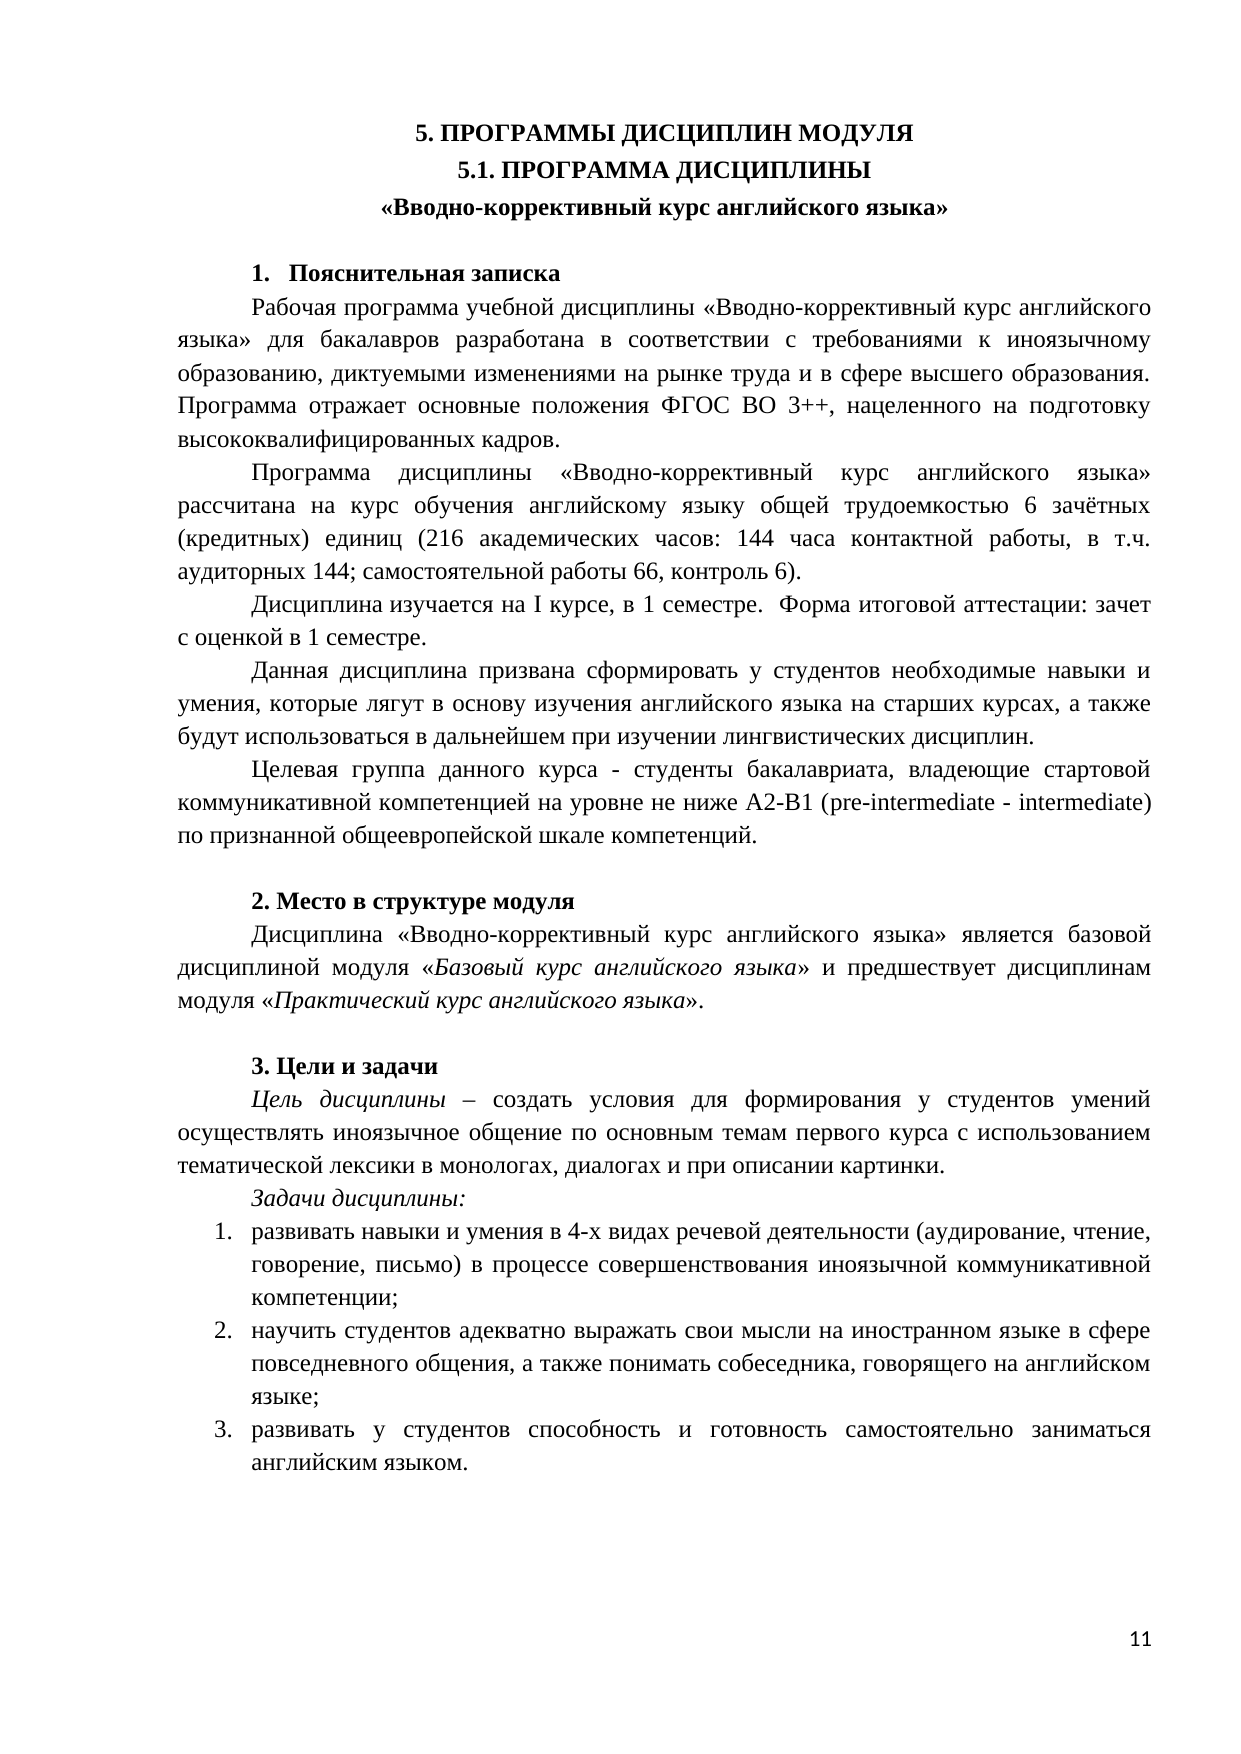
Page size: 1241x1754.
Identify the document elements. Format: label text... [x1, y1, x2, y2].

text Данная дисциплина призвана сформировать у студентов необходимые навыки и умения, которые лягут в основу изучения английского языка на старших курсах, а также будут использоваться в дальнейшем при изучении лингвистических дисциплин. [177, 717, 1152, 749]
text 2. Место в структуре модуля [177, 886, 1152, 915]
subtitle 5.1. ПРОГРАММА ДИСЦИПЛИНЫ [177, 155, 1152, 184]
text Целевая группа данного курса - студенты бакалавриата, владеющие стартовой коммуникативной компетенцией на уровне не ниже А2-В1 (pre-intermediate - intermediate) по признанной общеевропейской шкале компетенций. [177, 754, 1152, 787]
text Дисциплина изучается на I курсе, в 1 семестре. Форма итоговой аттестации: зачет с оценкой в 1 семестре. [177, 589, 1152, 651]
text Рабочая программа учебной дисциплины «Вводно-коррективный курс английского языка» для бакалавров разработана в соответствии с требованиями к иноязычному образованию, диктуемыми изменениями на рынке труда и в сфере высшего образования. Программа отражает основные положения ФГОС ВО 3++, нацеленного на подготовку высококвалифицированных кадров. [177, 292, 1152, 358]
text Задачи дисциплины: [177, 1183, 1152, 1212]
text Цель дисциплины – создать условия для формирования у студентов умений осуществлять иноязычное общение по основным темам первого курса с использованием тематической лексики в монологах, диалогах и при описании картинки. [177, 1084, 1152, 1179]
text 3. Цели и задачи [177, 1051, 1152, 1080]
subtitle 5. ПРОГРАММЫ ДИСЦИПЛИН МОДУЛЯ [177, 118, 1152, 147]
list развивать навыки и умения в 4-х видах речевой деятельности (аудирование, чтение, говорение, письмо) в процессе совершенствования иноязычной коммуникативной компетенции; [214, 1216, 1152, 1311]
list развивать у студентов способность и готовность самостоятельно заниматься английским языком. [214, 1414, 1152, 1476]
text Целевая группа данного курса - студенты бакалавриата, владеющие стартовой коммуникативной компетенцией на уровне не ниже А2-В1 (pre-intermediate - intermediate) по признанной общеевропейской шкале компетенций. [177, 816, 1152, 849]
subtitle «Вводно-коррективный курс английского языка» [177, 192, 1152, 221]
text Рабочая программа учебной дисциплины «Вводно-коррективный курс английского языка» для бакалавров разработана в соответствии с требованиями к иноязычному образованию, диктуемыми изменениями на рынке труда и в сфере высшего образования. Программа отражает основные положения ФГОС ВО 3++, нацеленного на подготовку высококвалифицированных кадров. [177, 419, 1152, 452]
text Данная дисциплина призвана сформировать у студентов необходимые навыки и умения, которые лягут в основу изучения английского языка на старших курсах, а также будут использоваться в дальнейшем при изучении лингвистических дисциплин. [177, 655, 1152, 688]
list научить студентов адекватно выражать свои мысли на иностранном языке в сфере повседневного общения, а также понимать собеседника, говорящего на английском языке; [214, 1315, 1152, 1410]
list Пояснительная записка [251, 258, 1152, 287]
text Программа дисциплины «Вводно-коррективный курс английского языка» рассчитана на курс обучения английскому языку общей трудоемкостью 6 зачётных (кредитных) единиц (216 академических часов: 144 часа контактной работы, в т.ч. аудиторных 144; самостоятельной работы 66, контроль 6). [177, 457, 1152, 584]
text Дисциплина «Вводно-коррективный курс английского языка» является базовой дисциплиной модуля «Базовый курс английского языка» и предшествует дисциплинам модуля «Практический курс английского языка». [177, 919, 1152, 1014]
